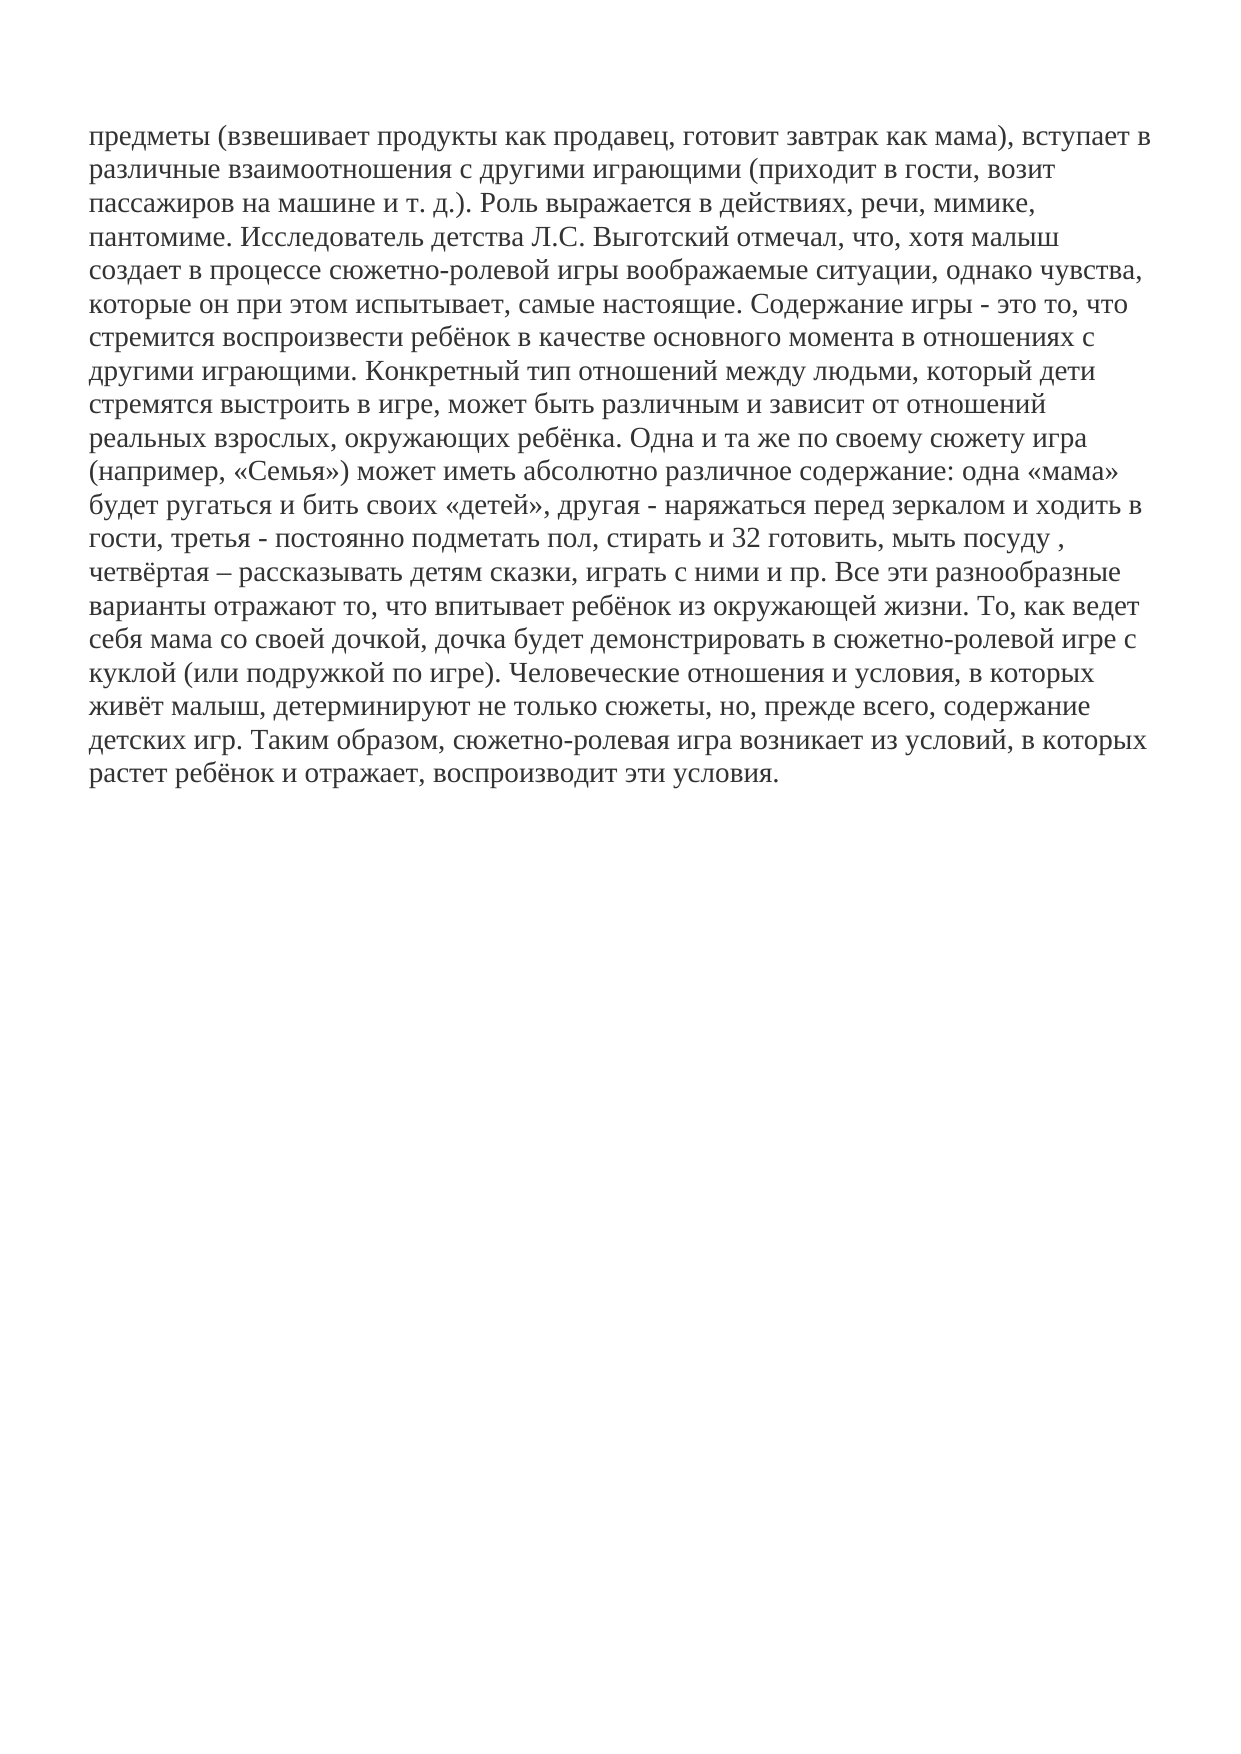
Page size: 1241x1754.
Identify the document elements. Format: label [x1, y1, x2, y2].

text [88, 118, 1152, 789]
